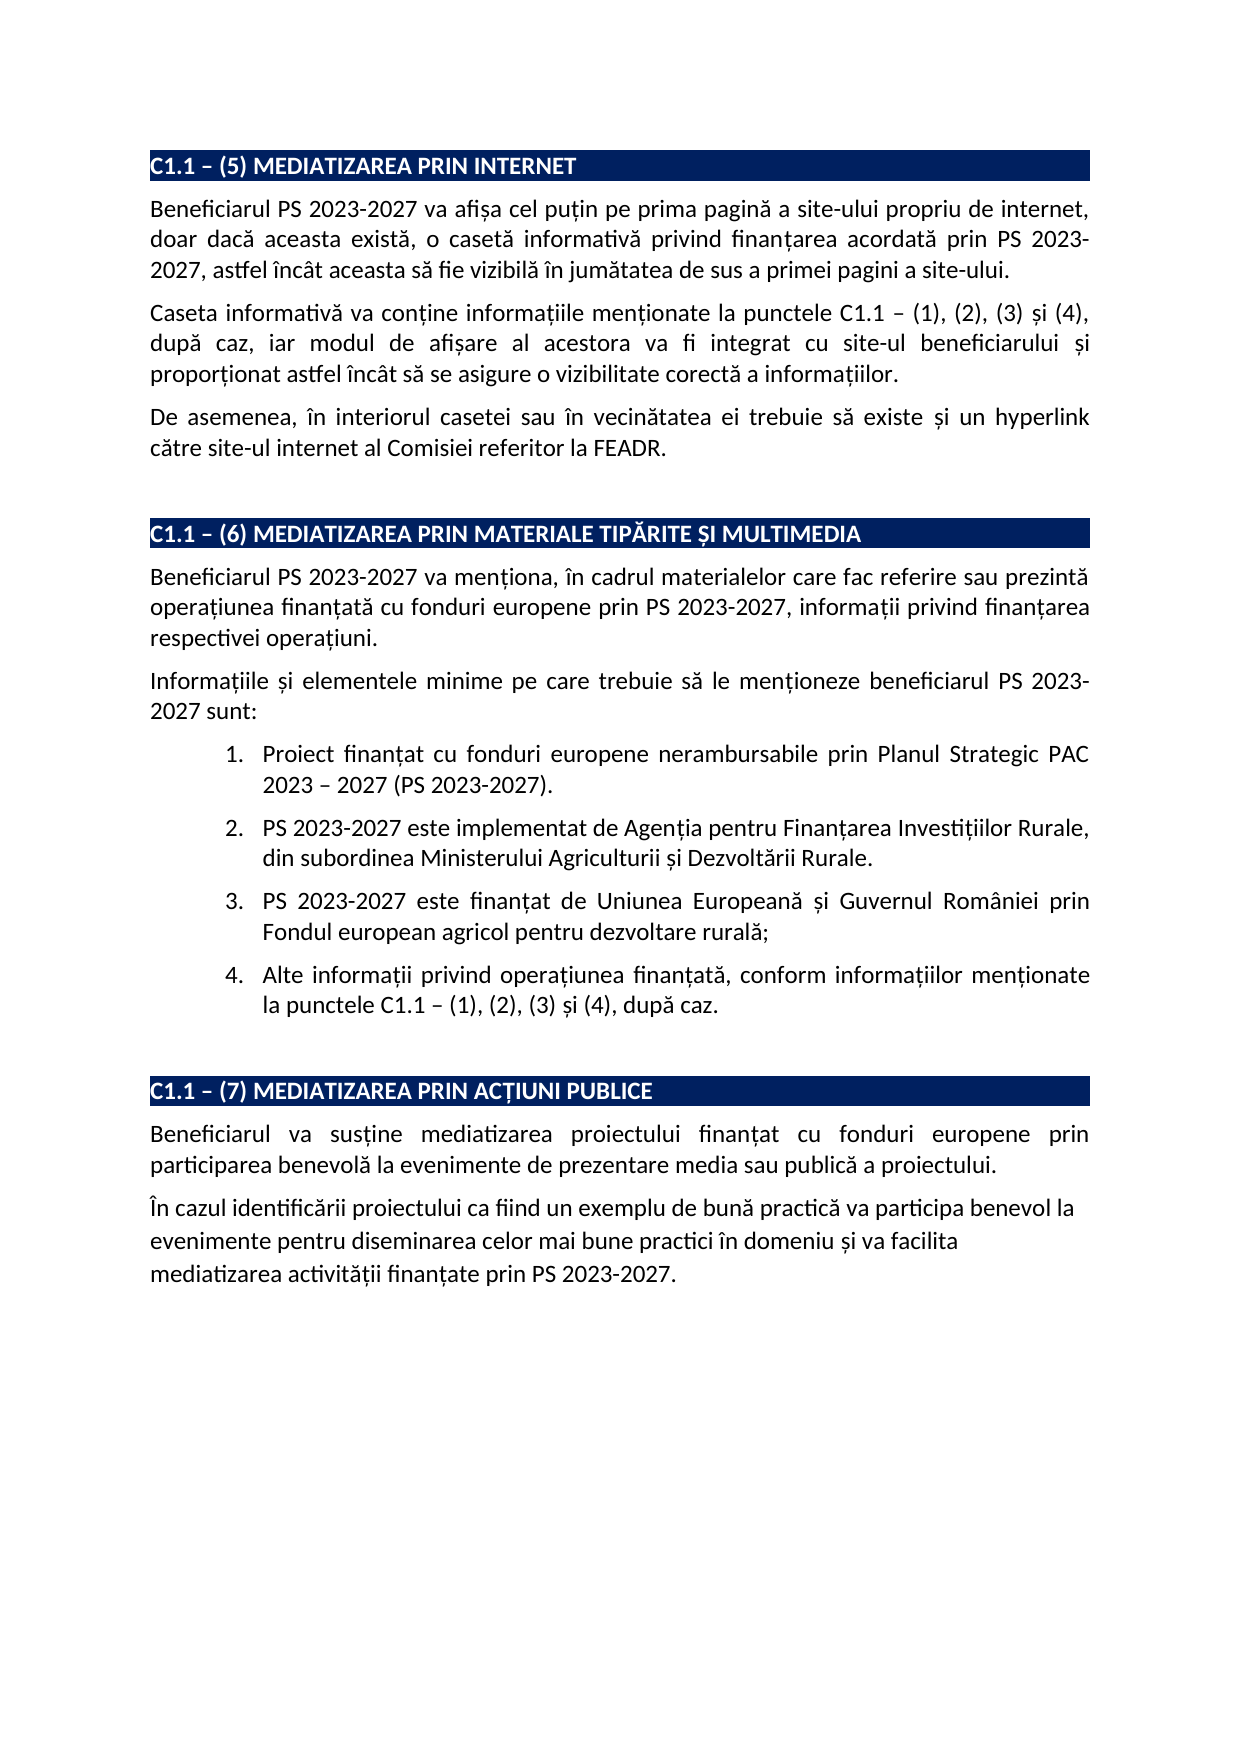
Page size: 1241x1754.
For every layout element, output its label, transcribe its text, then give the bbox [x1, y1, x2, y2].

text Informațiile și elementele minime pe care trebuie să le menționeze beneficiarul PS 2023-2027 sunt: [150, 665, 1090, 726]
text În cazul identificării proiectului ca fiind un exemplu de bună practică va participa benevol la evenimente pentru diseminarea celor mai bune practici în domeniu și va facilita mediatizarea activității finanțate prin PS 2023-2027. [150, 1192, 1090, 1288]
list Alte informații privind operațiunea finanțată, conform informațiilor menționate la punctele C1.1 – (1), (2), (3) și (4), după caz. [225, 959, 1090, 1020]
list PS 2023-2027 este finanțat de Uniunea Europeană și Guvernul României prin Fondul european agricol pentru dezvoltare rurală; [225, 885, 1090, 946]
list Proiect finanțat cu fonduri europene nerambursabile prin Planul Strategic PAC 2023 – 2027 (PS 2023-2027). [225, 738, 1090, 799]
text Beneficiarul PS 2023-2027 va afișa cel puțin pe prima pagină a site-ului propriu de internet, doar dacă aceasta există, o casetă informativă privind finanțarea acordată prin PS 2023-2027, astfel încât aceasta să fie vizibilă în jumătatea de sus a primei pagini a site-ului. [150, 193, 1090, 284]
list PS 2023-2027 este implementat de Agenția pentru Finanțarea Investițiilor Rurale, din subordinea Ministerului Agriculturii și Dezvoltării Rurale. [225, 812, 1090, 873]
text Caseta informativă va conține informațiile menționate la punctele C1.1 – (1), (2), (3) și (4), după caz, iar modul de afișare al acestora va fi integrat cu site-ul beneficiarului și proporționat astfel încât să se asigure o vizibilitate corectă a informațiilor. [150, 297, 1090, 389]
text C1.1 – (5) MEDIATIZAREA PRIN INTERNET [150, 150, 1090, 181]
text C1.1 – (6) MEDIATIZAREA PRIN MATERIALE TIPĂRITE ȘI MULTIMEDIA [150, 518, 1090, 548]
text Beneficiarul PS 2023-2027 va menționa, în cadrul materialelor care fac referire sau prezintă operațiunea finanțată cu fonduri europene prin PS 2023-2027, informații privind finanțarea respectivei operațiuni. [150, 561, 1090, 652]
text De asemenea, în interiorul casetei sau în vecinătatea ei trebuie să existe și un hyperlink către site-ul internet al Comisiei referitor la FEADR. [150, 401, 1090, 462]
text Beneficiarul va susține mediatizarea proiectului finanțat cu fonduri europene prin participarea benevolă la evenimente de prezentare media sau publică a proiectului. [150, 1118, 1090, 1179]
text C1.1 – (7) MEDIATIZAREA PRIN ACȚIUNI PUBLICE [150, 1076, 1090, 1106]
